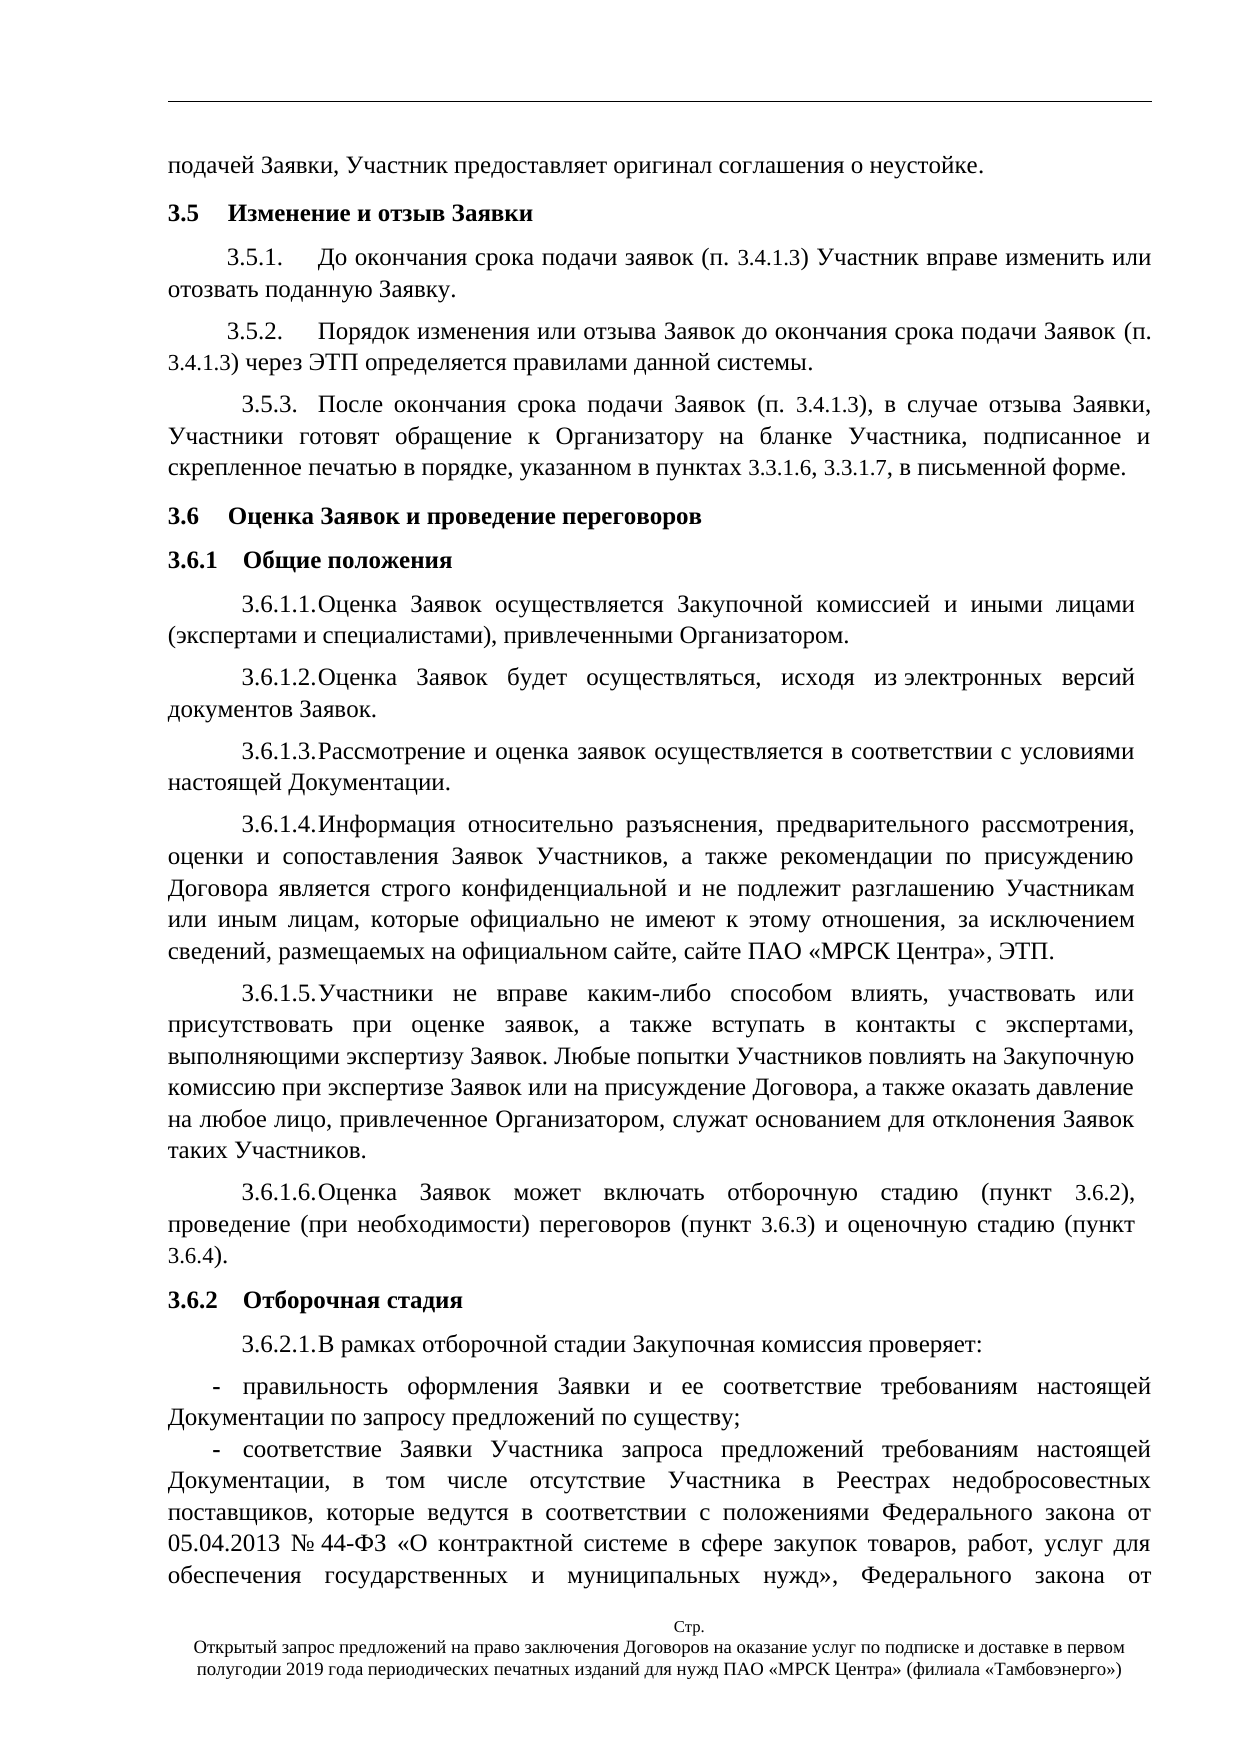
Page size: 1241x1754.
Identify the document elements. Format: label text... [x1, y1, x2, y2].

subtitle Общие положения [168, 545, 1152, 573]
list До окончания срока подачи заявок (п. 3.4.1.3) Участник вправе изменить или отозвать поданную Заявку. [168, 242, 1152, 303]
subtitle Изменение и отзыв Заявки [168, 198, 1152, 227]
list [168, 150, 1152, 179]
list Рассмотрение и оценка заявок осуществляется в соответствии с условиями настоящей Документации. [168, 736, 1135, 796]
list Порядок изменения или отзыва Заявок до окончания срока подачи Заявок (п. 3.4.1.3) через ЭТП определяется правилами данной системы. [168, 316, 1152, 376]
list Оценка Заявок будет осуществляться, исходя из электронных версий документов Заявок. [168, 662, 1135, 723]
list В рамках отборочной стадии Закупочная комиссия проверяет: [168, 1329, 1135, 1357]
subtitle Отборочная стадия [168, 1285, 1152, 1313]
list После окончания срока подачи Заявок (п. 3.4.1.3), в случае отзыва Заявки, Участники готовят обращение к Организатору на бланке Участника, подписанное и скрепленное печатью в порядке, указанном в пунктах 3.3.1.6, 3.3.1.7, в письменной форме. [168, 389, 1152, 481]
subtitle Оценка Заявок и проведение переговоров [168, 501, 1152, 529]
list Информация относительно разъяснения, предварительного рассмотрения, оценки и сопоставления Заявок Участников, а также рекомендации по присуждению Договора является строго конфиденциальной и не подлежит разглашению Участникам или иным лицам, которые официально не имеют к этому отношения, за исключением сведений, размещаемых на официальном сайте, сайте ПАО «МРСК Центра», ЭТП. [168, 809, 1135, 964]
list Оценка Заявок осуществляется Закупочной комиссией и иными лицами (экспертами и специалистами), привлеченными Организатором. [168, 589, 1135, 649]
list Оценка Заявок может включать отборочную стадию (пункт 3.6.2), проведение (при необходимости) переговоров (пункт 3.6.3) и оценочную стадию (пункт 3.6.4). [168, 1177, 1135, 1269]
list Участники не вправе каким-либо способом влиять, участвовать или присутствовать при оценке заявок, а также вступать в контакты с экспертами, выполняющими экспертизу Заявок. Любые попытки Участников повлиять на Закупочную комиссию при экспертизе Заявок или на присуждение Договора, а также оказать давление на любое лицо, привлеченное Организатором, служат основанием для отклонения Заявок таких Участников. [168, 978, 1135, 1164]
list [168, 1434, 1152, 1589]
list правильность оформления Заявки и ее соответствие требованиям настоящей Документации по запросу предложений по существу; [168, 1371, 1152, 1431]
